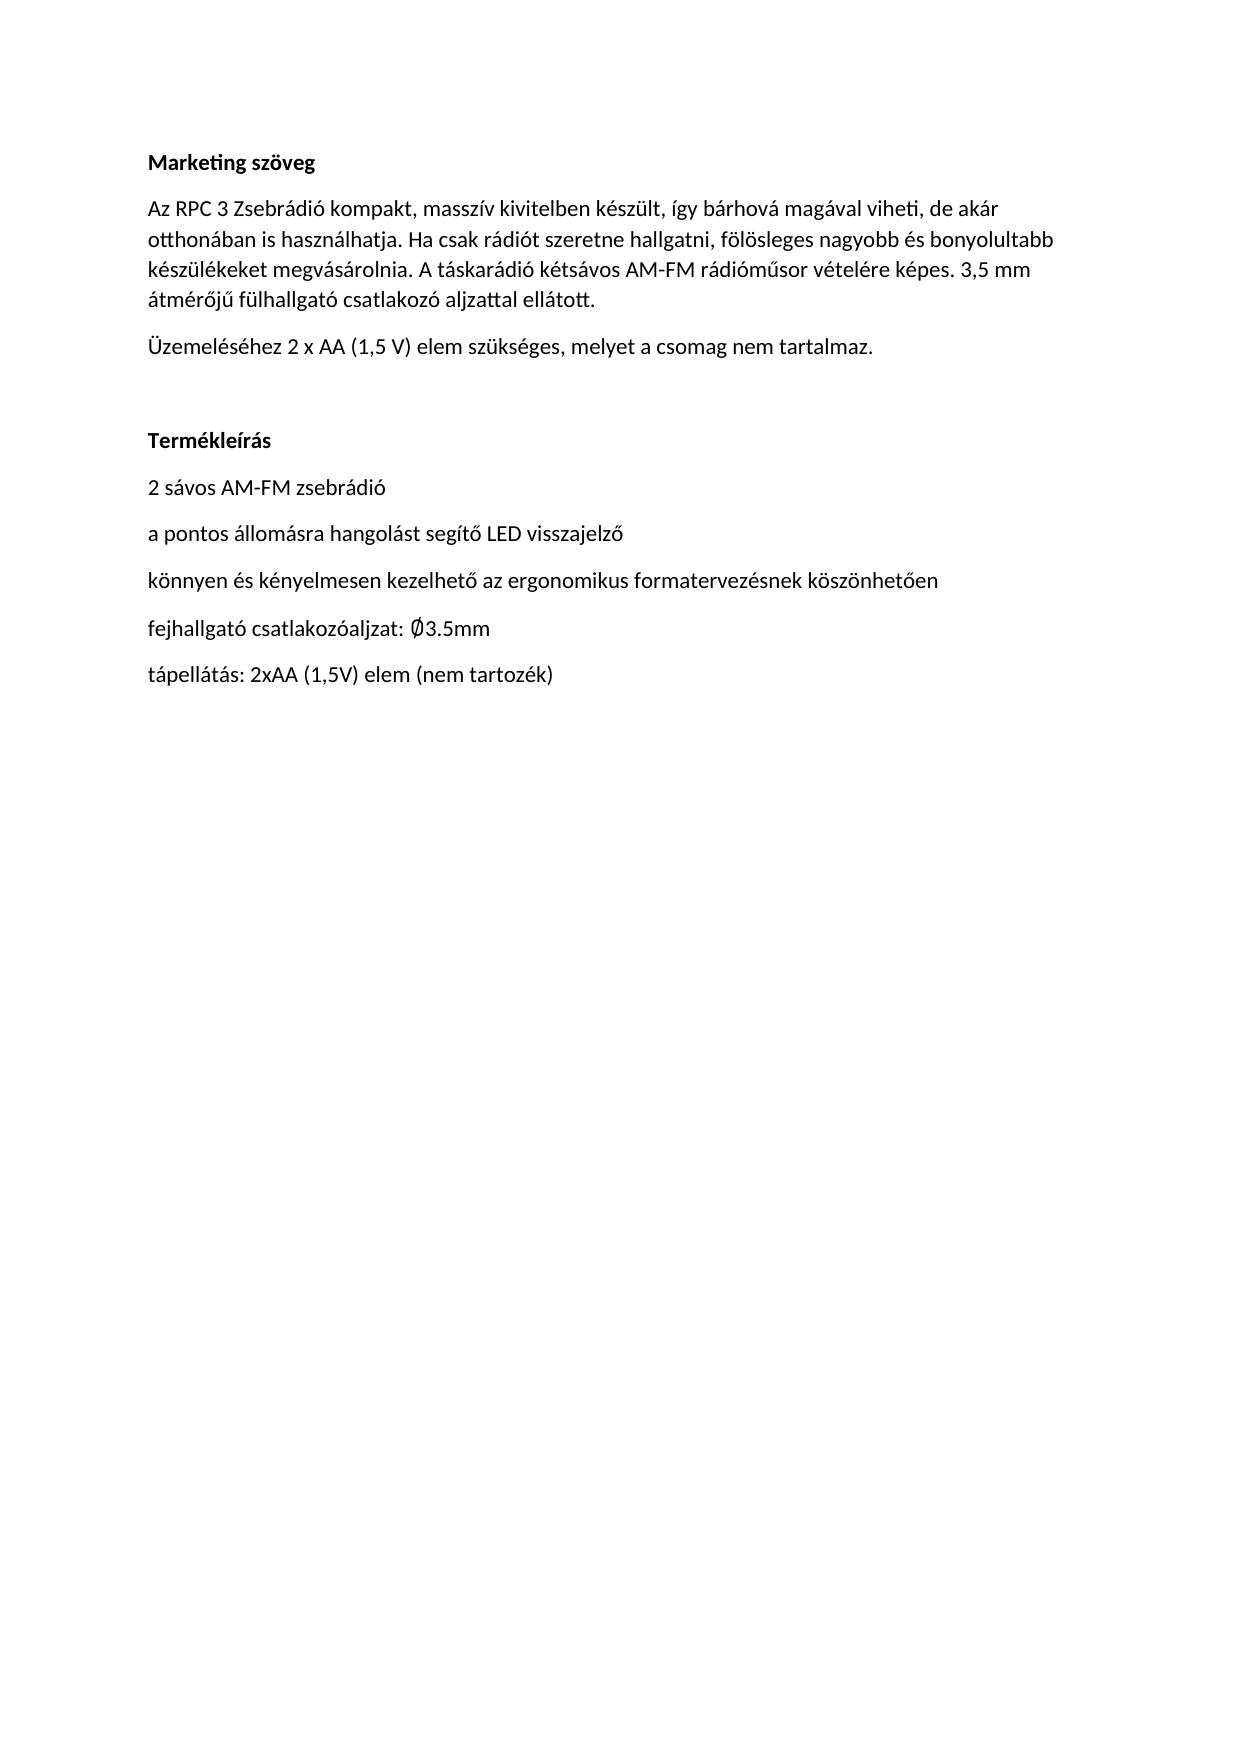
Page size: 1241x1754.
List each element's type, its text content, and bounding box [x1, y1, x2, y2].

text Termékleírás [148, 426, 1093, 454]
text a pontos állomásra hangolást segítő LED visszajelző [148, 519, 1093, 547]
text Üzemeléséhez 2 x AA (1,5 V) elem szükséges, melyet a csomag nem tartalmaz. [148, 332, 1093, 360]
text Marketing szöveg [148, 148, 1093, 176]
text könnyen és kényelmesen kezelhető az ergonomikus formatervezésnek köszönhetően [148, 566, 1093, 594]
text fejhallgató csatlakozóaljzat: ∅3.5mm [148, 613, 1093, 642]
text Az RPC 3 Zsebrádió kompakt, masszív kivitelben készült, így bárhová magával viheti, de akár otthonában is használhatja. Ha csak rádiót szeretne hallgatni, fölösleges nagyobb és bonyolultabb készülékeket megvásárolnia. A táskarádió kétsávos AM-FM rádióműsor vételére képes. 3,5 mm átmérőjű fülhallgató csatlakozó aljzattal ellátott. [148, 194, 1093, 313]
text 2 sávos AM-FM zsebrádió [148, 473, 1093, 501]
text tápellátás: 2xAA (1,5V) elem (nem tartozék) [148, 661, 1093, 688]
